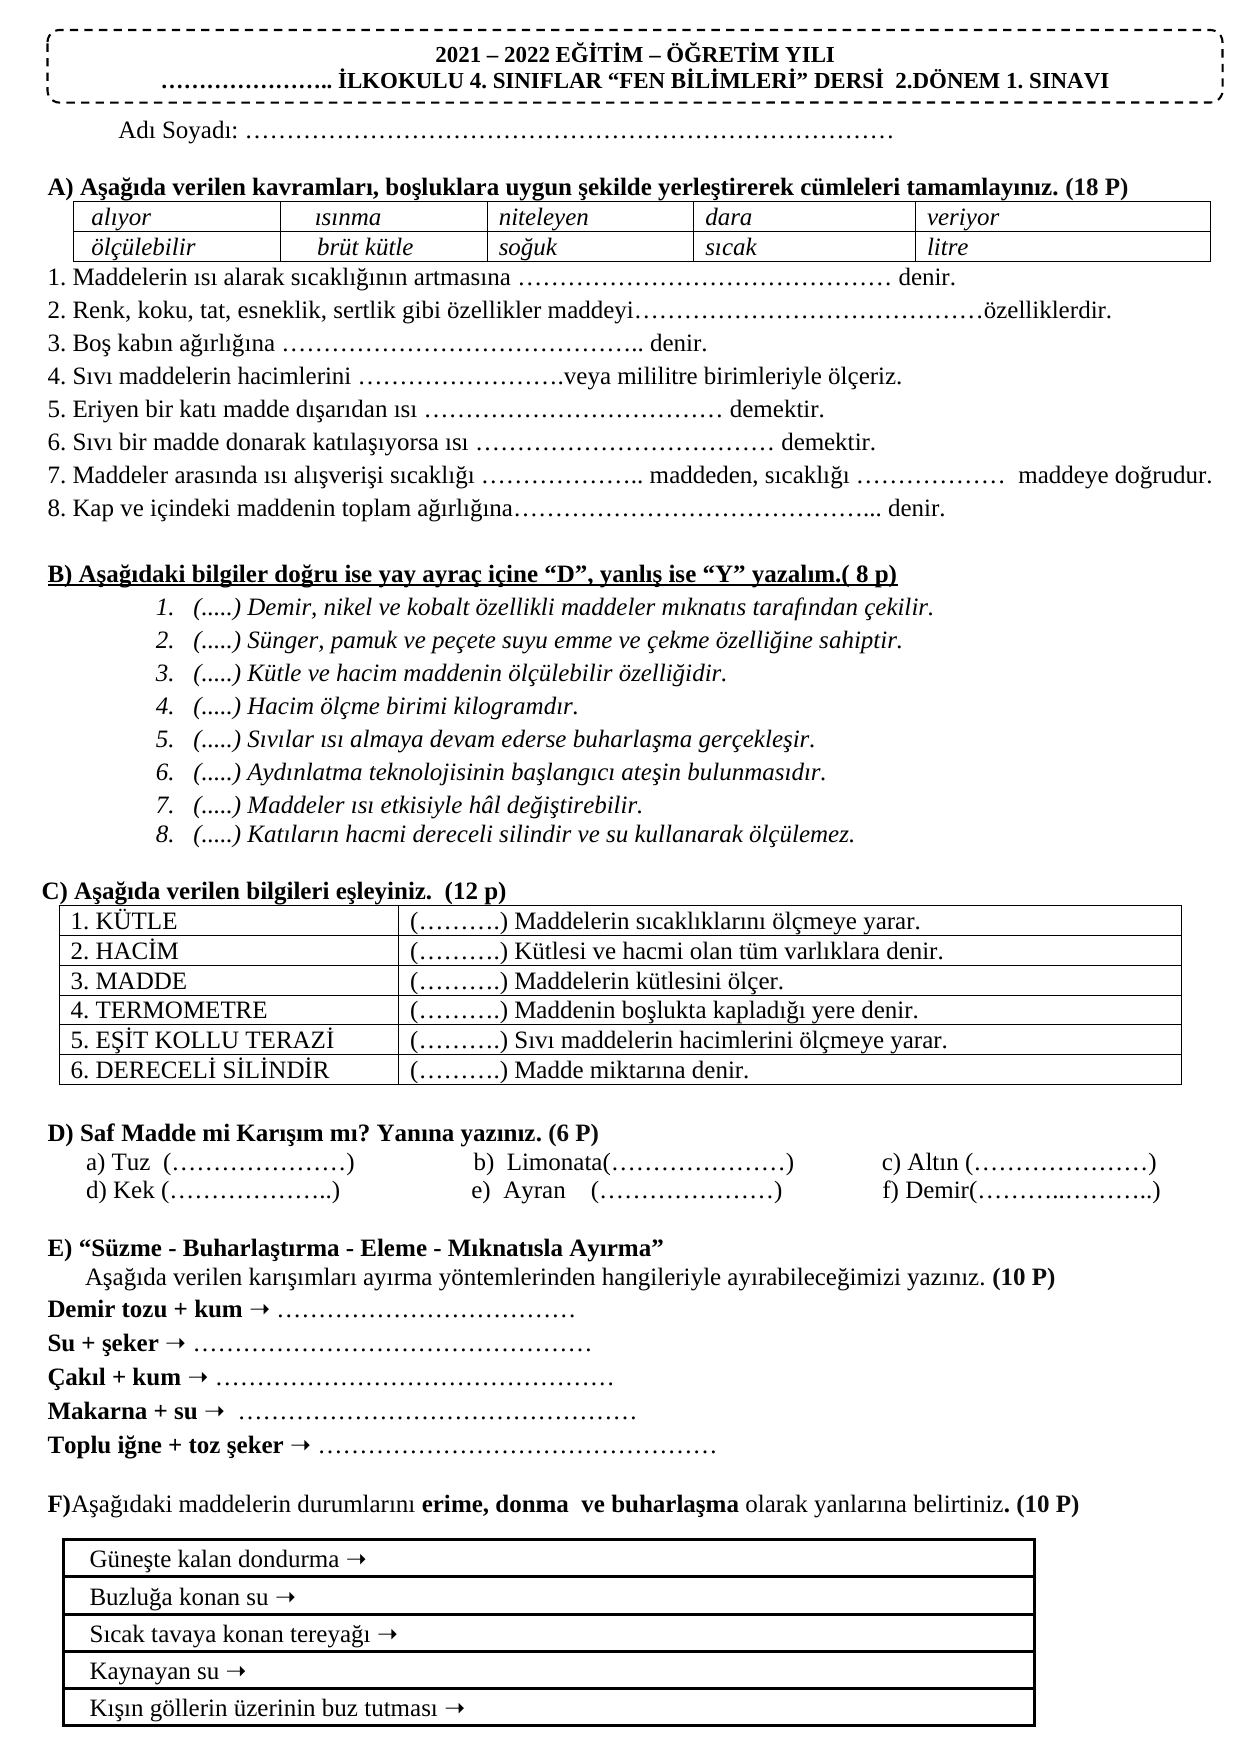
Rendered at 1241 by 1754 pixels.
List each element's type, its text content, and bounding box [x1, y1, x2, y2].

table_header veriyor [916, 202, 1210, 231]
table_cell (……….) Maddenin boşlukta kapladığı yere denir. [399, 996, 1181, 1024]
table_cell 2. HACİM [60, 936, 398, 965]
table_cell (……….) Madde miktarına denir. [399, 1055, 1181, 1084]
list (.....) Katıların hacmi dereceli silindir ve su kullanarak ölçülemez. [156, 819, 1152, 848]
text 1. Maddelerin ısı alarak sıcaklığının artmasına ……………………………………… denir. [47, 262, 1152, 291]
table_cell litre [916, 232, 1210, 261]
table_cell 5. EŞİT KOLLU TERAZİ [60, 1025, 398, 1054]
text D) Saf Madde mi Karışım mı? Yanına yazınız. (6 P) [47, 1118, 1240, 1147]
table_header 1. KÜTLE [60, 906, 398, 935]
table_cell ölçülebilir [74, 232, 280, 261]
text Toplu iğne + toz şeker ➝ ………………………………………… [47, 1427, 1152, 1461]
table_cell Kışın göllerin üzerinin buz tutması ➝ [65, 1690, 1033, 1724]
text F)Aşağıdaki maddelerin durumlarını erime, donma ve buharlaşma olarak yanlarına belirtiniz. (10 P) [47, 1489, 1152, 1518]
text Aşağıda verilen karışımları ayırma yöntemlerinden hangileriyle ayırabileceğimizi yazınız. (10 P) [47, 1262, 1240, 1291]
list (.....) Hacim ölçme birimi kilogramdır. [156, 691, 1152, 720]
table_cell (……….) Sıvı maddelerin hacimlerini ölçmeye yarar. [399, 1025, 1181, 1054]
text 7. Maddeler arasında ısı alışverişi sıcaklığı ……………….. maddeden, sıcaklığı ……………… maddeye doğrudur. [47, 460, 1240, 489]
text Demir tozu + kum ➝ ……………………………… [47, 1291, 1152, 1324]
table_header alıyor [74, 202, 280, 231]
text B) Aşağıdaki bilgiler doğru ise yay ayraç içine “D”, yanlış ise “Y” yazalım.( 8 p) [47, 559, 1240, 588]
table_cell 6. DERECELİ SİLİNDİR [60, 1055, 398, 1084]
table_cell 4. TERMOMETRE [60, 996, 398, 1024]
table_cell 3. MADDE [60, 966, 398, 994]
table_cell Buzluğa konan su ➝ [65, 1578, 1033, 1612]
text Adı Soyadı: …………………………………………………………………… [118, 115, 1152, 144]
table_cell Sıcak tavaya konan tereyağı ➝ [65, 1616, 1033, 1649]
text 5. Eriyen bir katı madde dışarıdan ısı ……………………………… demektir. [47, 394, 1152, 423]
list (.....) Sıvılar ısı almaya devam ederse buharlaşma gerçekleşir. [156, 724, 1152, 753]
text C) Aşağıda verilen bilgileri eşleyiniz. (12 p) [41, 876, 1152, 905]
list (.....) Maddeler ısı etkisiyle hâl değiştirebilir. [156, 790, 1152, 819]
table_header ısınma [281, 202, 487, 231]
table_cell sıcak [694, 232, 915, 261]
list (.....) Aydınlatma teknolojisinin başlangıcı ateşin bulunmasıdır. [156, 757, 1152, 786]
table_header Güneşte kalan dondurma ➝ [65, 1541, 1033, 1575]
text 3. Boş kabın ağırlığına …………………………………….. denir. [47, 328, 1152, 357]
text 8. Kap ve içindeki maddenin toplam ağırlığına……………………………………... denir. [47, 493, 1240, 522]
text Makarna + su ➝ ………………………………………… [47, 1393, 1152, 1427]
table_header (……….) Maddelerin sıcaklıklarını ölçmeye yarar. [399, 906, 1181, 935]
table_cell brüt kütle [281, 232, 487, 261]
table_cell (……….) Kütlesi ve hacmi olan tüm varlıklara denir. [399, 936, 1181, 965]
list (.....) Demir, nikel ve kobalt özellikli maddeler mıknatıs tarafından çekilir. [156, 592, 1152, 621]
list (.....) Kütle ve hacim maddenin ölçülebilir özelliğidir. [156, 658, 1152, 687]
table_cell Kaynayan su ➝ [65, 1653, 1033, 1687]
text d) Kek (………………..) e) Ayran (…………………) f) Demir(………..………..) [29, 1176, 1240, 1204]
text a) Tuz (…………………) b) Limonata(…………………) c) Altın (…………………) [29, 1147, 1240, 1176]
text E) “Süzme - Buharlaştırma - Eleme - Mıknatısla Ayırma” [47, 1233, 1152, 1262]
table_cell soğuk [488, 232, 693, 261]
text A) Aşağıda verilen kavramları, boşluklara uygun şekilde yerleştirerek cümleleri tamamlayınız. (18 P) [47, 172, 1240, 201]
text 2. Renk, koku, tat, esneklik, sertlik gibi özellikler maddeyi……………………………………özelliklerdir. [47, 295, 1152, 324]
list (.....) Sünger, pamuk ve peçete suyu emme ve çekme özelliğine sahiptir. [156, 625, 1152, 654]
table_header dara [694, 202, 915, 231]
text 4. Sıvı maddelerin hacimlerini …………………….veya mililitre birimleriyle ölçeriz. [47, 361, 1152, 390]
table_cell (……….) Maddelerin kütlesini ölçer. [399, 966, 1181, 994]
text Çakıl + kum ➝ ………………………………………… [47, 1359, 1152, 1393]
text Su + şeker ➝ ………………………………………… [47, 1324, 1152, 1359]
table_header niteleyen [488, 202, 693, 231]
text 6. Sıvı bir madde donarak katılaşıyorsa ısı ……………………………… demektir. [47, 427, 1152, 456]
